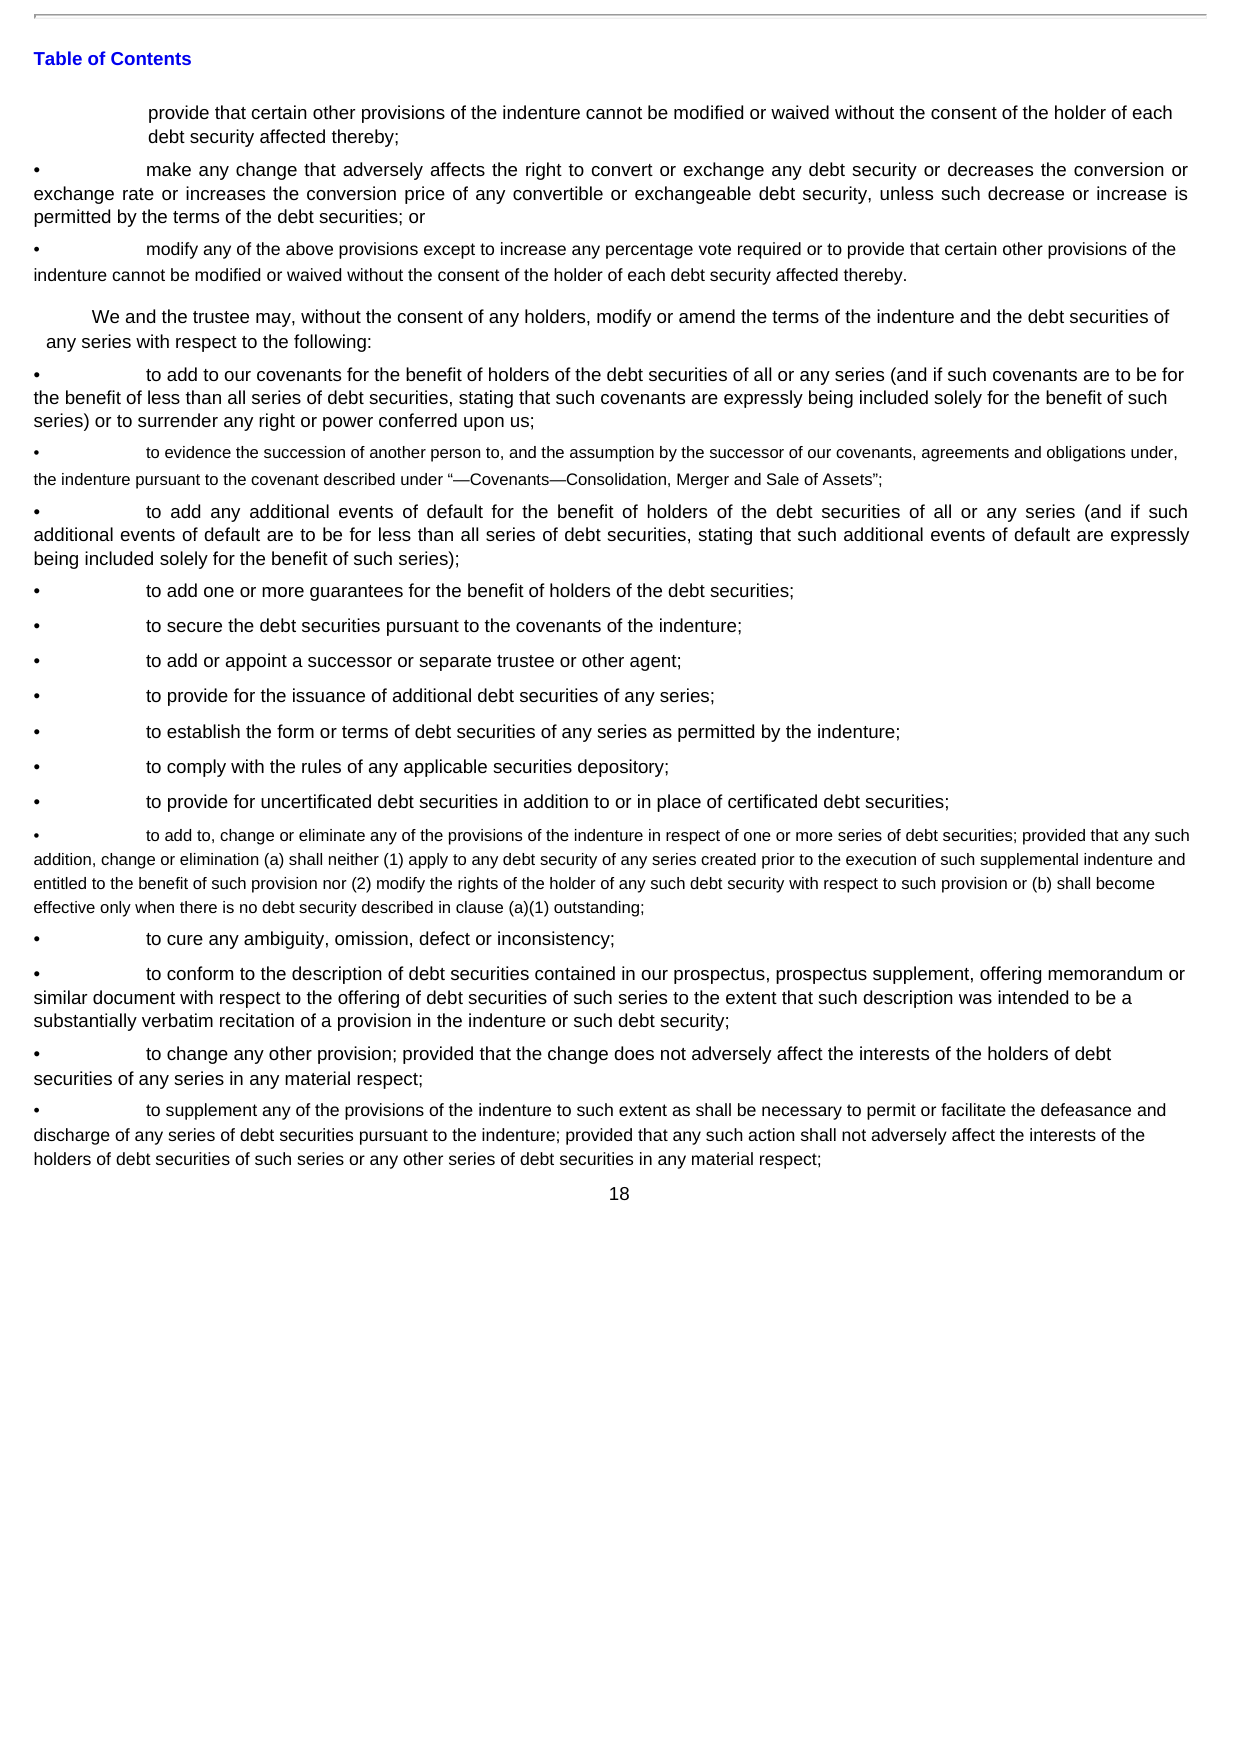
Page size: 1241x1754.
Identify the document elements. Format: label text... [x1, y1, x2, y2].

list to conform to the description of debt securities contained in our prospectus, prospectus supplement, offering memorandum or similar document with respect to the offering of debt securities of such series to the extent that such description was intended to be a substantially verbatim recitation of a provision in the indenture or such debt security; [33, 963, 1190, 1032]
text provide that certain other provisions of the indenture cannot be modified or waived without the consent of the holder of each debt security affected thereby; [148, 102, 1184, 148]
list modify any of the above provisions except to increase any percentage vote required or to provide that certain other provisions of the indenture cannot be modified or waived without the consent of the holder of each debt security affected thereby. [33, 239, 1190, 285]
list to comply with the rules of any applicable securities depository; [33, 756, 1190, 777]
list make any change that adversely affects the right to convert or exchange any debt security or decreases the conversion or exchange rate or increases the conversion price of any convertible or exchangeable debt security, unless such decrease or increase is permitted by the terms of the debt securities; or [33, 159, 1190, 227]
list to establish the form or terms of debt securities of any series as permitted by the indenture; [33, 720, 1190, 742]
list to change any other provision; provided that the change does not adversely affect the interests of the holders of debt securities of any series in any material respect; [33, 1043, 1190, 1089]
list to add one or more guarantees for the benefit of holders of the debt securities; [33, 580, 1190, 602]
picture [34, 14, 1207, 19]
list to cure any ambiguity, omission, defect or inconsistency; [33, 928, 1190, 949]
list to add to, change or eliminate any of the provisions of the indenture in respect of one or more series of debt securities; provided that any such addition, change or elimination (a) shall neither (1) apply to any debt security of any series created prior to the execution of such supplemental indenture and entitled to the benefit of such provision nor (2) modify the rights of the holder of any such debt security with respect to such provision or (b) shall become effective only when there is no debt security described in clause (a)(1) outstanding; [33, 826, 1190, 917]
list to add to our covenants for the benefit of holders of the debt securities of all or any series (and if such covenants are to be for the benefit of less than all series of debt securities, stating that such covenants are expressly being included solely for the benefit of such series) or to surrender any right or power conferred upon us; [33, 363, 1190, 432]
list to secure the debt securities pursuant to the covenants of the indenture; [33, 615, 1190, 637]
text We and the trustee may, without the consent of any holders, modify or amend the terms of the indenture and the debt securities of any series with respect to the following: [46, 306, 1180, 352]
text Table of Contents [33, 48, 1190, 69]
list to evidence the succession of another person to, and the assumption by the successor of our covenants, agreements and obligations under, the indenture pursuant to the covenant described under “—Covenants—Consolidation, Merger and Sale of Assets”; [33, 443, 1190, 489]
list to add any additional events of default for the benefit of holders of the debt securities of all or any series (and if such additional events of default are to be for less than all series of debt securities, stating that such additional events of default are expressly being included solely for the benefit of such series); [33, 500, 1190, 569]
text 18 [33, 1183, 1205, 1205]
list to provide for the issuance of additional debt securities of any series; [33, 685, 1190, 707]
list to provide for uncertificated debt securities in addition to or in place of certificated debt securities; [33, 791, 1190, 812]
list to supplement any of the provisions of the indenture to such extent as shall be necessary to permit or facilitate the defeasance and discharge of any series of debt securities pursuant to the indenture; provided that any such action shall not adversely affect the interests of the holders of debt securities of such series or any other series of debt securities in any material respect; [33, 1100, 1190, 1169]
list to add or appoint a successor or separate trustee or other agent; [33, 650, 1190, 672]
